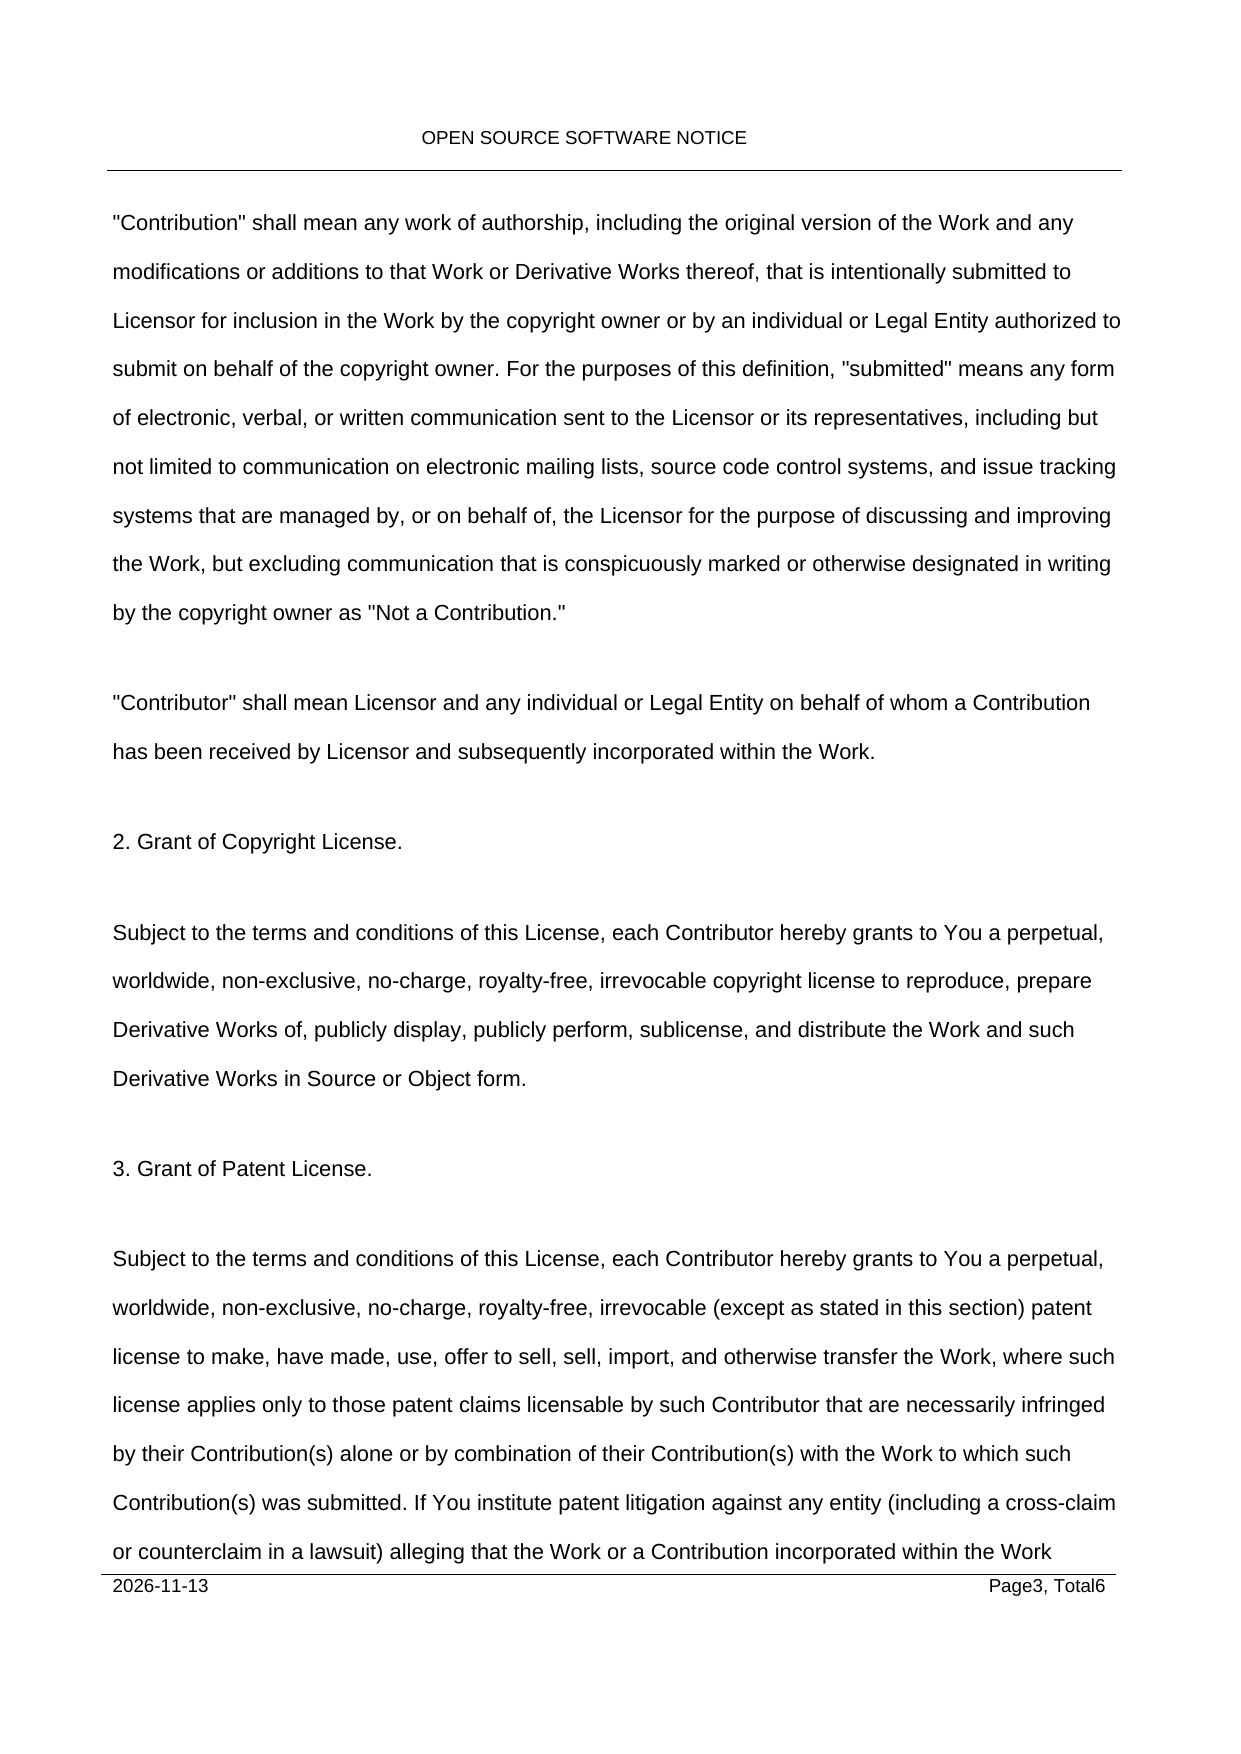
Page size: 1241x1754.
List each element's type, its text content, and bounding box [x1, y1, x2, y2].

text Subject to the terms and conditions of this License, each Contributor hereby grants to You a perpetual, worldwide, non-exclusive, no-charge, royalty-free, irrevocable copyright license to reproduce, prepare Derivative Works of, publicly display, publicly perform, sublicense, and distribute the Work and such Derivative Works in Source or Object form. [112, 916, 1128, 1094]
text 2. Grant of Copyright License. [112, 826, 1128, 858]
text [112, 1242, 1128, 1567]
text 3. Grant of Patent License. [112, 1152, 1128, 1185]
text "Contribution" shall mean any work of authorship, including the original version of the Work and any modifications or additions to that Work or Derivative Works thereof, that is intentionally submitted to Licensor for inclusion in the Work by the copyright owner or by an individual or Legal Entity authorized to submit on behalf of the copyright owner. For the purposes of this definition, "submitted" means any form of electronic, verbal, or written communication sent to the Licensor or its representatives, including but not limited to communication on electronic mailing lists, source code control systems, and issue tracking systems that are managed by, or on behalf of, the Licensor for the purpose of discussing and improving the Work, but excluding communication that is conspicuously marked or otherwise designated in writing by the copyright owner as "Not a Contribution." [112, 206, 1128, 629]
text "Contributor" shall mean Licensor and any individual or Legal Entity on behalf of whom a Contribution has been received by Licensor and subsequently incorporated within the Work. [112, 687, 1128, 768]
